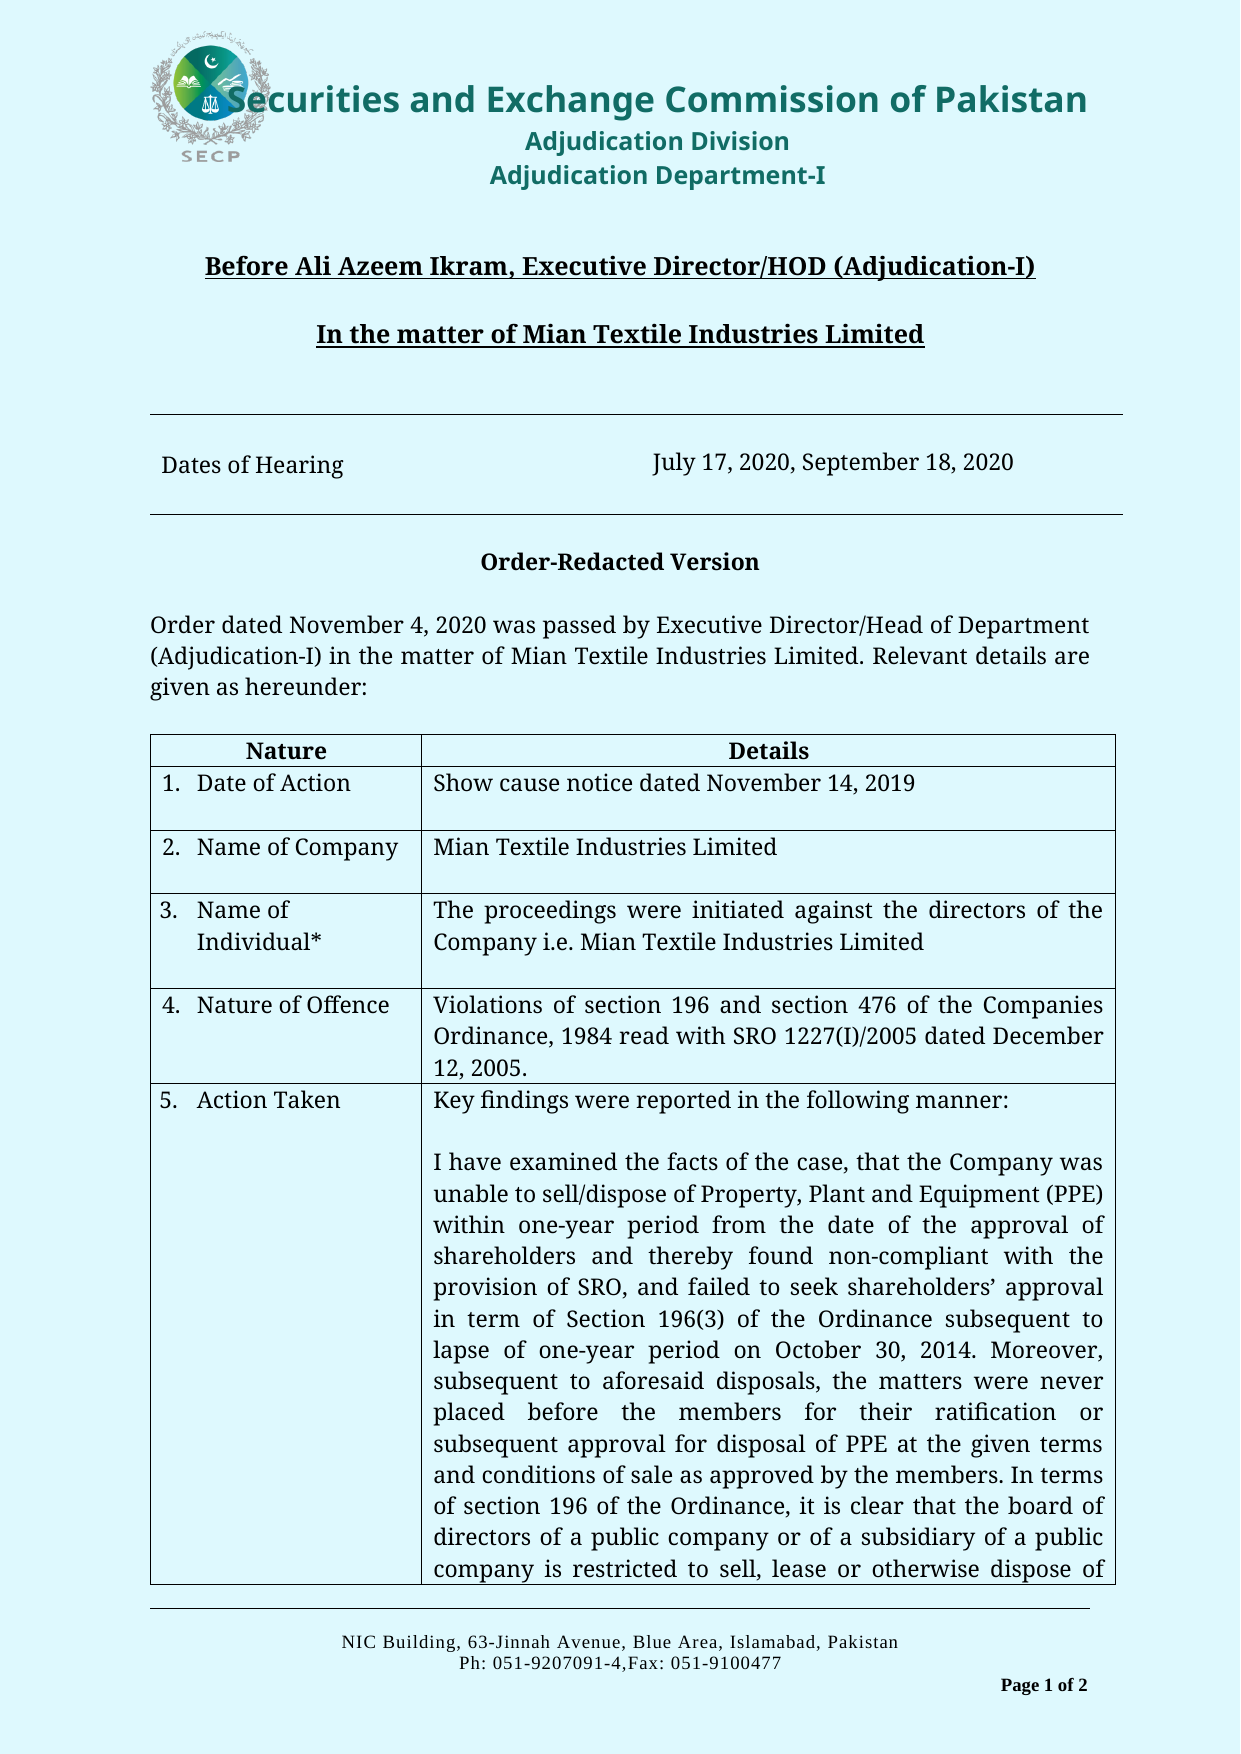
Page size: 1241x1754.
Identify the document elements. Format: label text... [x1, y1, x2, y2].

picture [150, 31, 271, 162]
table_cell Mian Textile Industries Limited [422, 831, 1115, 893]
table_header Dates of Hearing [150, 415, 641, 514]
table_header July 17, 2020, September 18, 2020 [641, 415, 1123, 514]
table_cell Date of Action [151, 767, 421, 830]
table_cell Violations of section 196 and section 476 of the Companies Ordinance, 1984 read with SRO 1227(I)/2005 dated December 12, 2005. [422, 989, 1115, 1083]
table_cell The proceedings were initiated against the directors of the Company i.e. Mian Textile Industries Limited [422, 894, 1115, 988]
table_cell Show cause notice dated November 14, 2019 [422, 767, 1115, 830]
table_cell Nature of Offence [151, 989, 421, 1083]
text Before Ali Azeem Ikram, Executive Director/HOD (Adjudication-I) [150, 249, 1090, 283]
table_cell Name of Company [151, 831, 421, 893]
text In the matter of Mian Textile Industries Limited [150, 317, 1090, 351]
table_header Nature [151, 735, 421, 766]
table_cell Name of Individual* [151, 894, 421, 988]
table_cell Action Taken [151, 1084, 421, 1584]
text Order-Redacted Version [150, 546, 1090, 578]
table_header Details [422, 735, 1115, 766]
text Order dated November 4, 2020 was passed by Executive Director/Head of Department (Adjudication-I) in the matter of Mian Textile Industries Limited. Relevant details are given as hereunder: [150, 609, 1090, 703]
